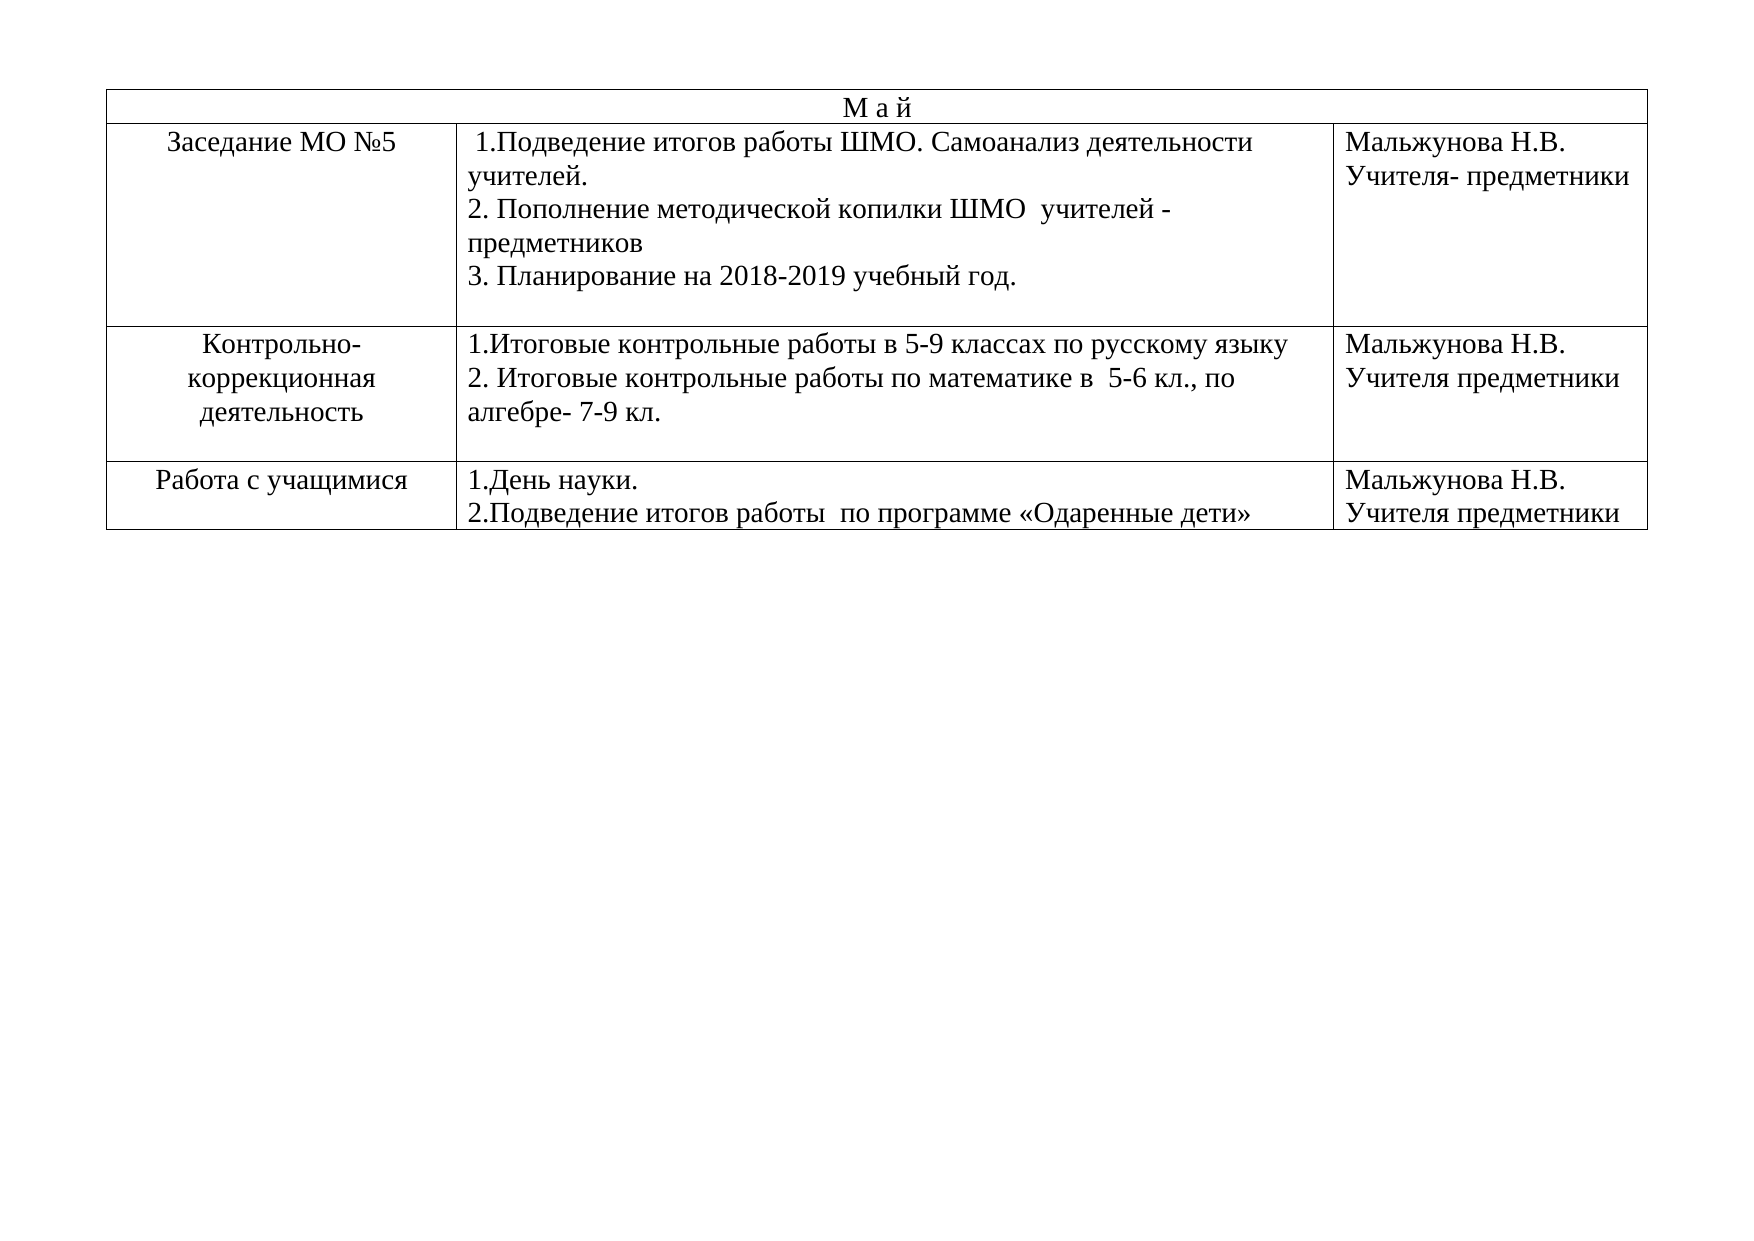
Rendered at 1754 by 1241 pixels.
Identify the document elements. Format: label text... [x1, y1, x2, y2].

table_cell Мальжунова Н.В. Учителя предметники [1334, 462, 1647, 529]
table_cell Мальжунова Н.В. Учителя предметники [1334, 327, 1647, 461]
table_cell 1.Итоговые контрольные работы в 5-9 классах по русскому языку 2. Итоговые контрольные работы по математике в 5-6 кл., по алгебре- 7-9 кл. [457, 327, 1333, 461]
table_cell Заседание МО №5 [107, 124, 456, 326]
table_cell Контрольно-коррекционная деятельность [107, 327, 456, 461]
table_cell М а й [107, 90, 1647, 123]
table_cell 1.Подведение итогов работы ШМО. Самоанализ деятельности учителей. 2. Пополнение методической копилки ШМО учителей - предметников 3. Планирование на 2018-2019 учебный год. [457, 124, 1333, 326]
table_cell Работа с учащимися [107, 462, 456, 529]
table_cell Мальжунова Н.В. Учителя- предметники [1334, 124, 1647, 326]
table_cell 1.День науки. 2.Подведение итогов работы по программе «Одаренные дети» [457, 462, 1333, 529]
